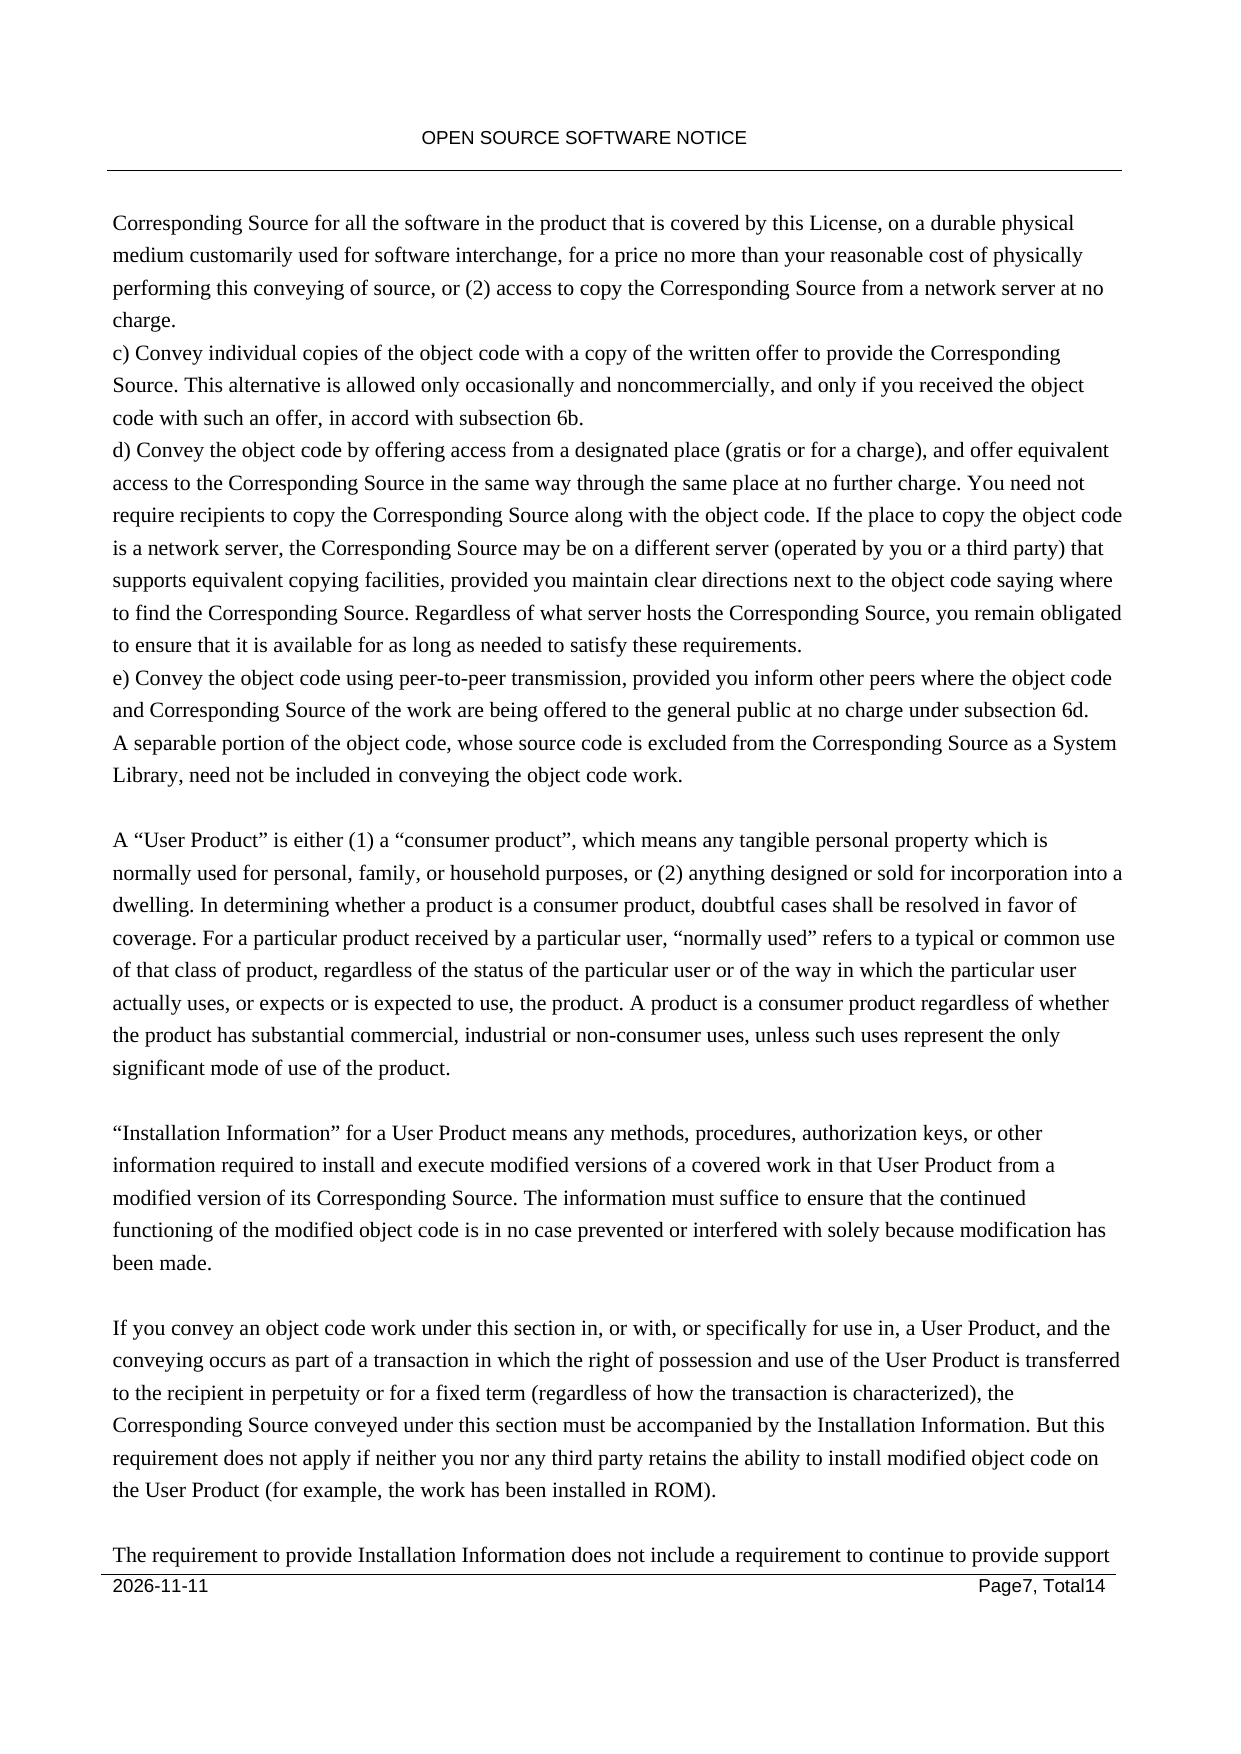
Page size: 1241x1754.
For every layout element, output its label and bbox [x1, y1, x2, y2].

text [112, 206, 1128, 1571]
